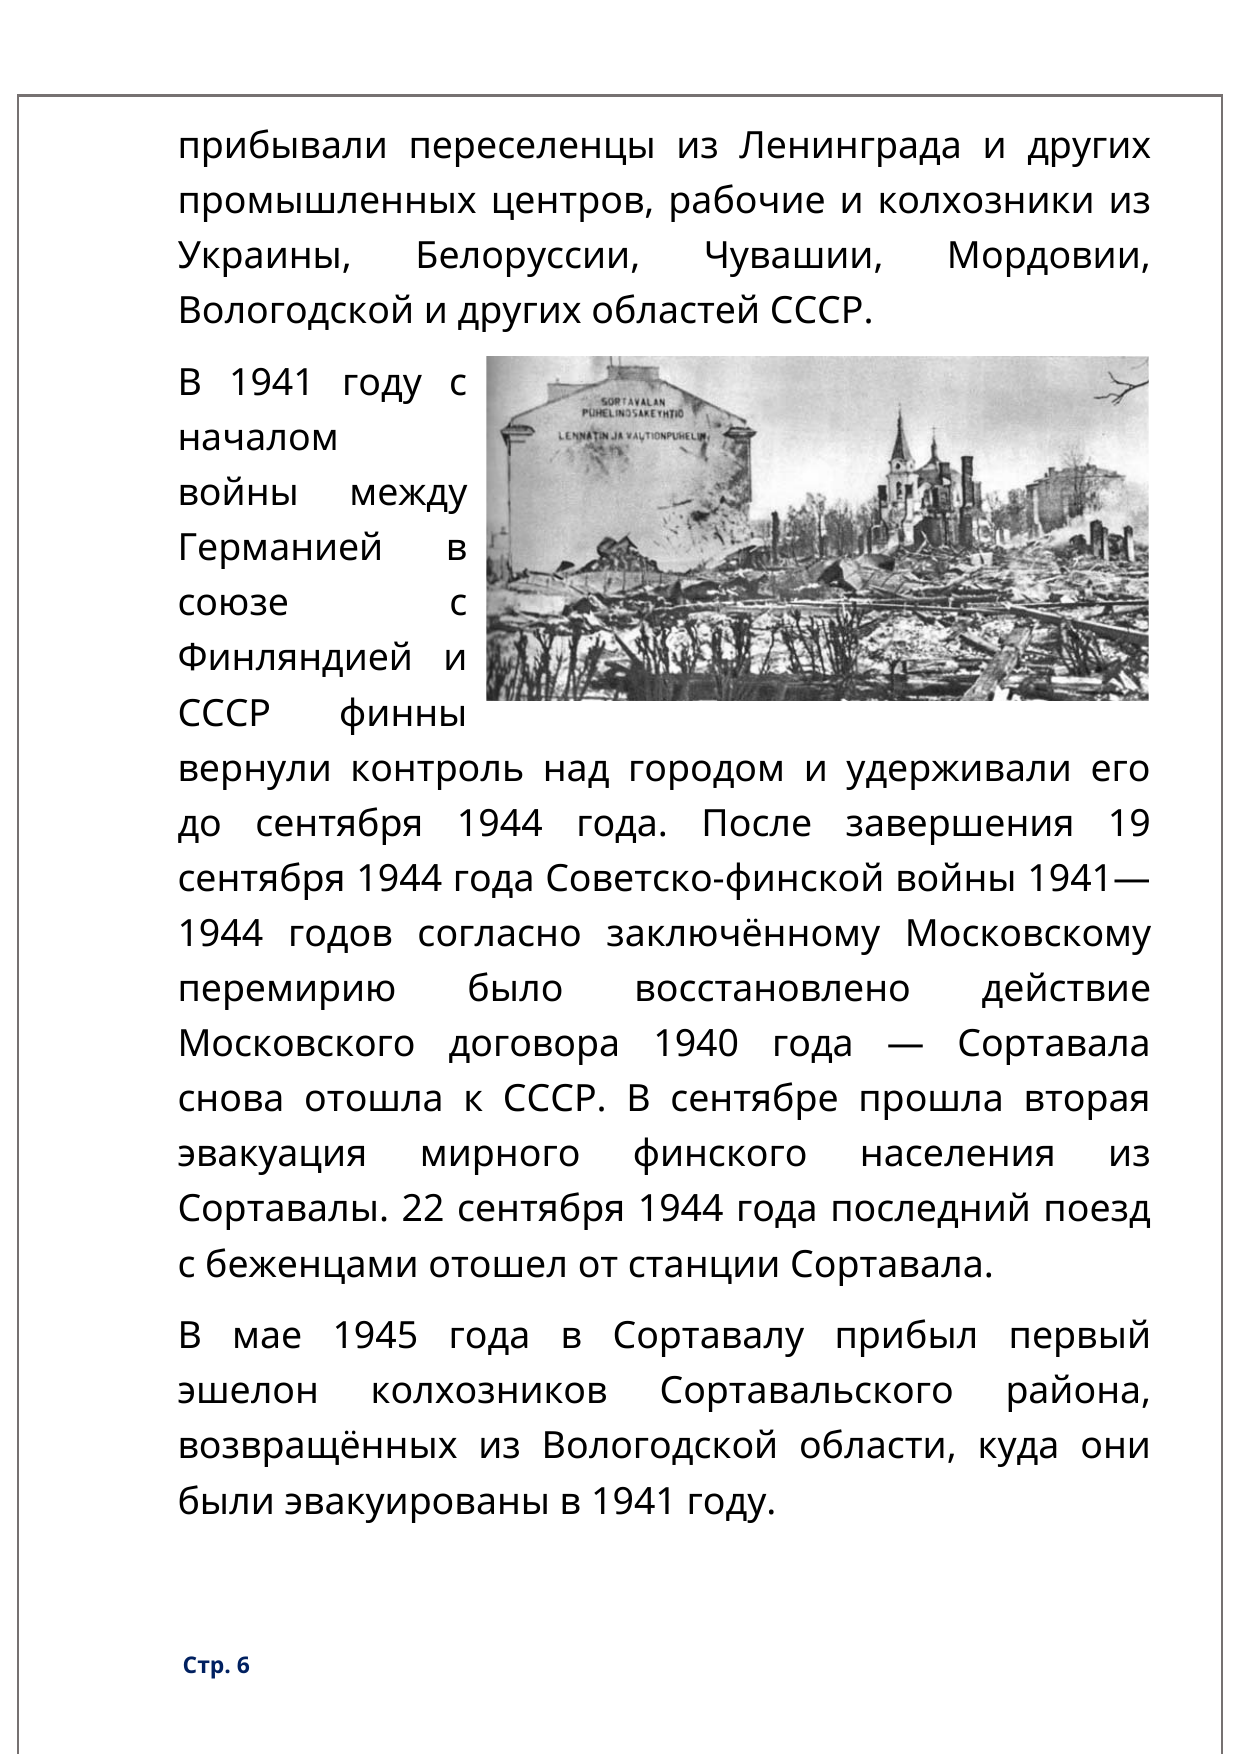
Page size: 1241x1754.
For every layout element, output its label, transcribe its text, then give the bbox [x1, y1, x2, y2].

text В мае 1945 года в Сортавалу прибыл первый эшелон колхозников Сортавальского района, возвращённых из Вологодской области, куда они были эвакуированы в 1941 году. [177, 1309, 1152, 1525]
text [177, 118, 1152, 334]
picture [486, 356, 1148, 701]
